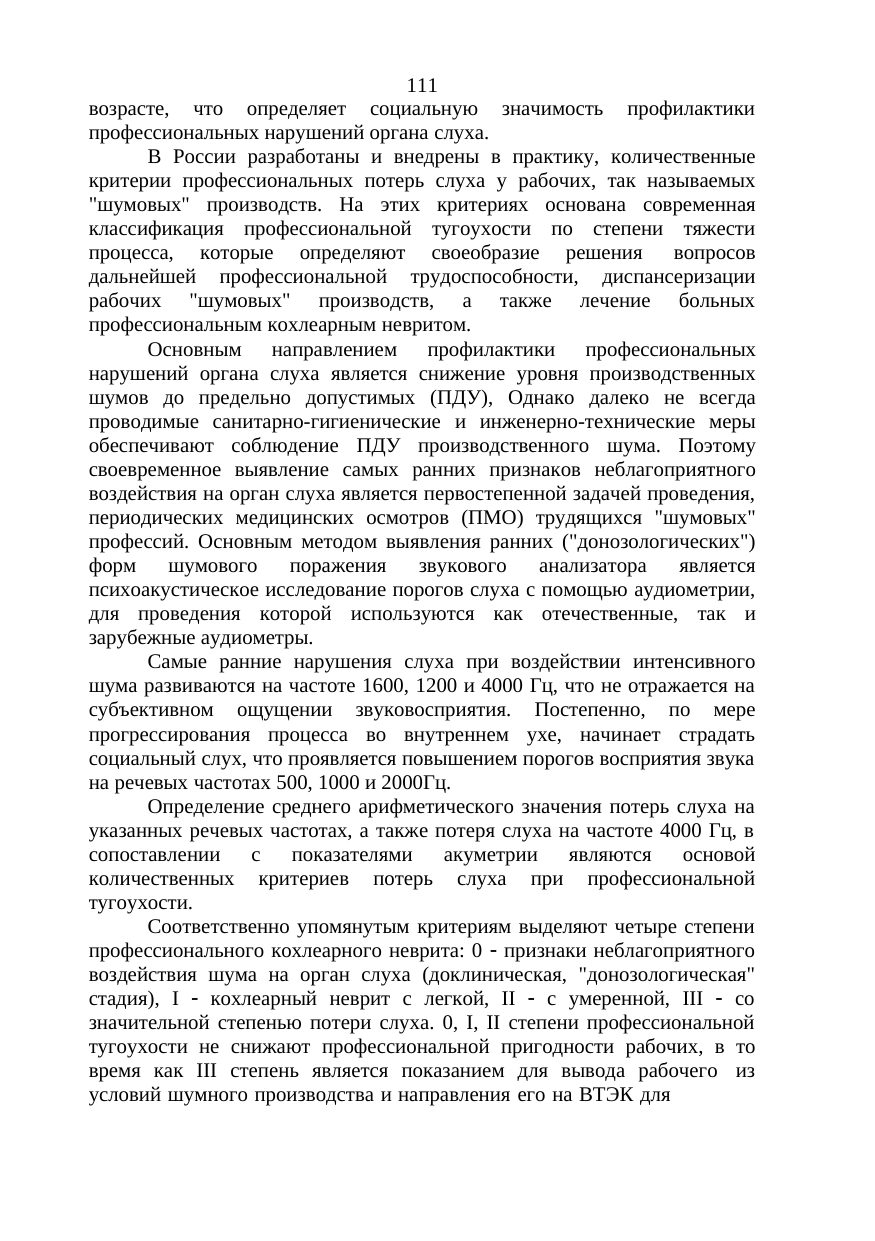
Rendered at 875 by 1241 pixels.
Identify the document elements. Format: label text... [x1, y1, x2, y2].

text Основным направлением профилактики профессиональных нарушений органа слуха является снижение уровня производственных шумов до предельно допустимых (ПДУ), Однако далеко не всегда проводимые санитарно-гигиенические и инженерно-технические меры обеспечивают соблюдение ПДУ производственного шума. Поэтому своевременное выявление самых ранних признаков неблагоприятного воздействия на орган слуха является первостепенной задачей проведения, периодических медицинских осмотров (ПМО) трудящихся "шумовых" профессий. Основным методом выявления ранних ("донозологических") форм шумового поражения звукового анализатора является психоакустическое исследование порогов слуха с помощью аудиометрии, для проведения которой используются как отечественные, так и зарубежные аудиометры. [88, 336, 756, 649]
text Соответственно упомянутым критериям выделяют четыре степени профессионального кохлеарного неврита: 0  признаки неблагоприятного воздействия шума на орган слуха (доклиническая, "донозологическая" стадия), I  кохлеарный неврит с легкой, II  с умеренной, III  со значительной степенью потери слуха. 0, I, II степени профессиональной тугоухости не снижают профессиональной пригодности рабочих, в то время как III степень является показанием для вывода рабочего из условий шумного производства и направления его на ВТЭК для [88, 914, 755, 1106]
text В России разработаны и внедрены в практику, количественные критерии профессиональных потерь слуха у рабочих, так называемых "шумовых" производств. На этих критериях основана современная классификация профессиональной тугоухости по степени тяжести процесса, которые определяют своеобразие решения вопросов дальнейшей профессиональной трудоспособности, диспансеризации рабочих "шумовых" производств, а также лечение больных профессиональным кохлеарным невритом. [88, 144, 755, 336]
text Определение среднего арифметического значения потерь слуха на указанных речевых частотах, а также потеря слуха на частоте 4000 Гц, в сопоставлении с показателями акуметрии являются основой количественных критериев потерь слуха при профессиональной тугоухости. [88, 794, 755, 914]
text возрасте, что определяет социальную значимость профилактики профессиональных нарушений органа слуха. [88, 96, 755, 144]
text Самые ранние нарушения слуха при воздействии интенсивного шума развиваются на частоте 1600, 1200 и 4000 Гц, что не отражается на субъективном ощущении звуковосприятия. Постепенно, по мере прогрессирования процесса во внутреннем ухе, начинает страдать социальный слух, что проявляется повышением порогов восприятия звука на речевых частотах 500, 1000 и 2000Гц. [88, 649, 755, 794]
